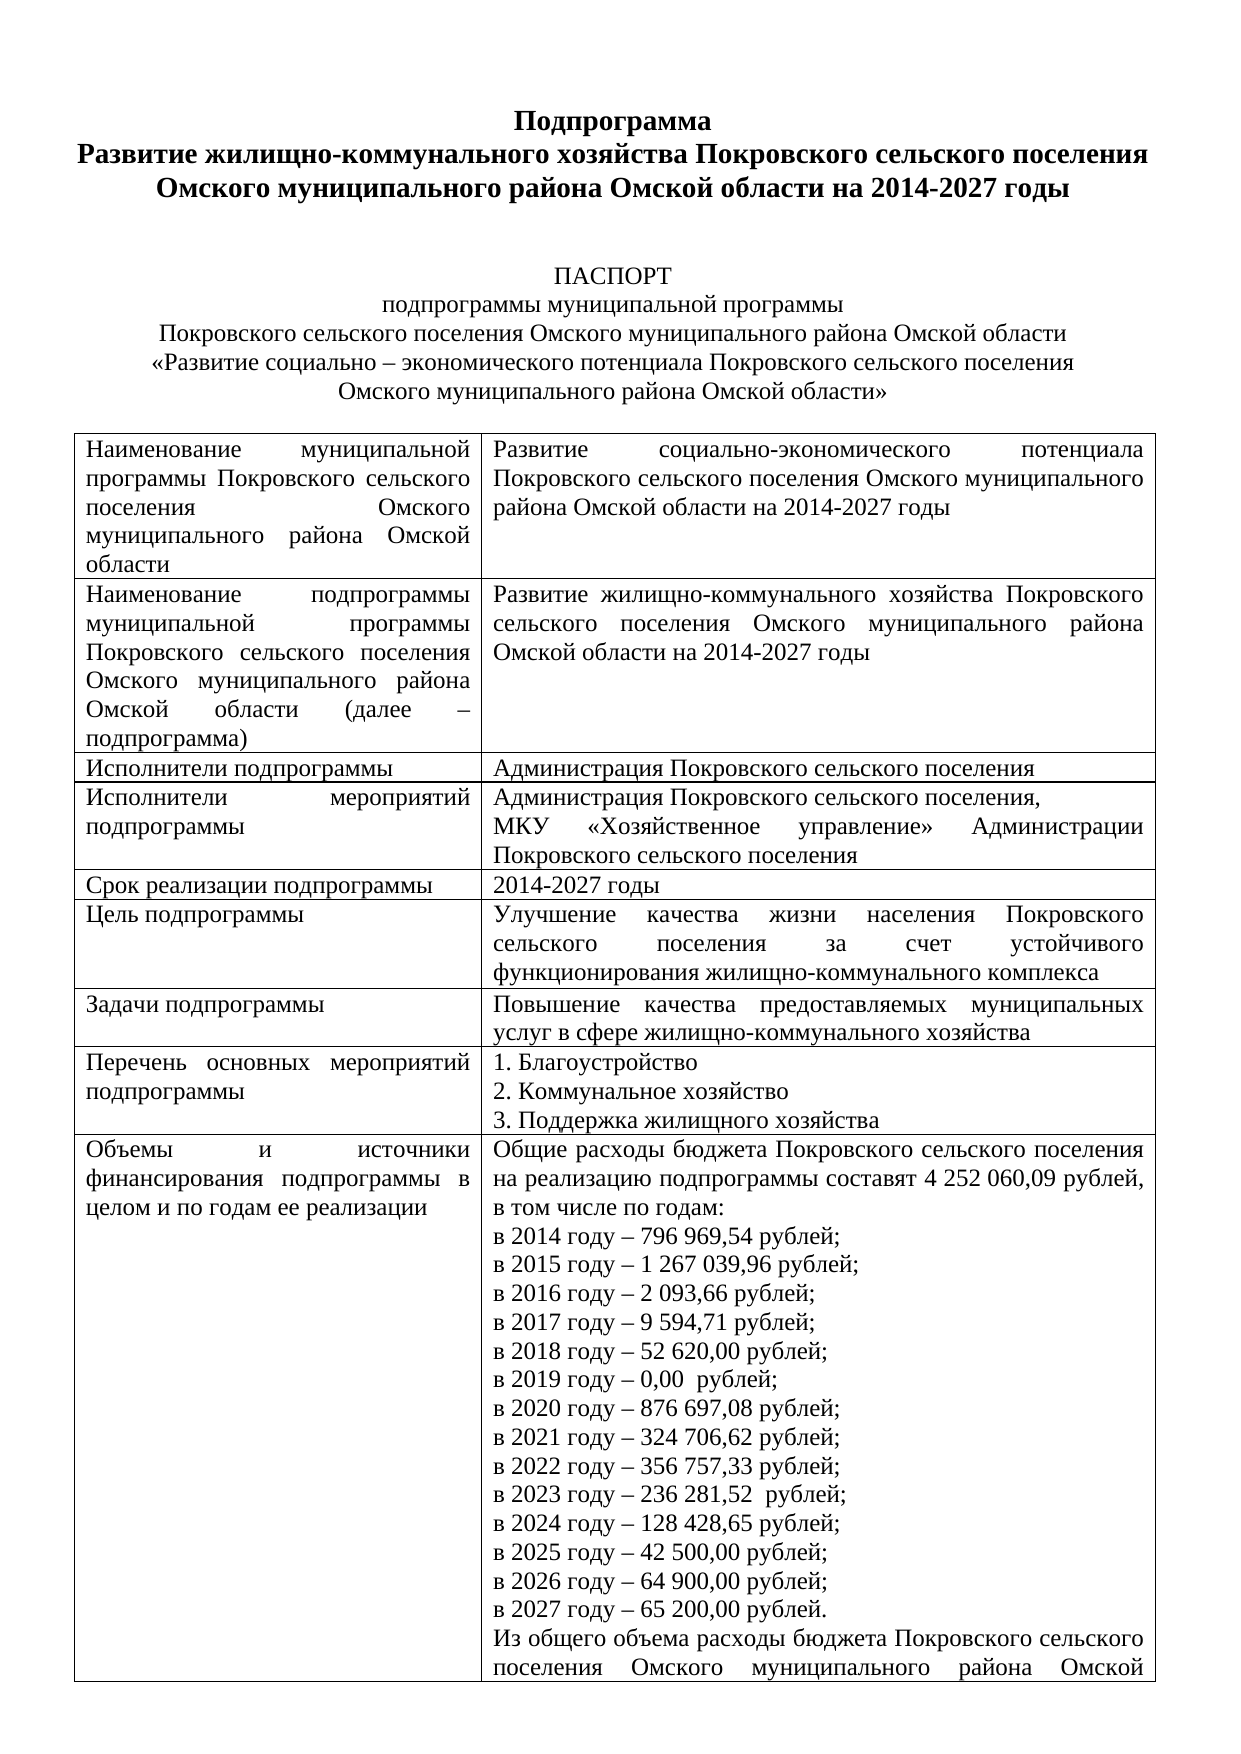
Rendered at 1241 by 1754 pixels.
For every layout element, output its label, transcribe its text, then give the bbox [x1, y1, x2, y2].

table_cell Исполнители подпрограммы [75, 753, 481, 781]
table_cell Срок реализации подпрограммы [75, 870, 481, 898]
table_cell 2014-2027 годы [482, 870, 1155, 898]
table_cell Задачи подпрограммы [75, 989, 481, 1046]
text Развитие жилищно-коммунального хозяйства Покровского сельского поселения Омского муниципального района Омской области на 2014-2027 годы [74, 136, 1152, 203]
table_cell Администрация Покровского сельского поселения [482, 753, 1155, 781]
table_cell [75, 1135, 481, 1681]
table_cell Перечень основных мероприятий подпрограммы [75, 1047, 481, 1133]
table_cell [482, 1135, 1155, 1681]
table_cell Администрация Покровского сельского поселения, МКУ «Хозяйственное управление» Администрации Покровского сельского поселения [482, 783, 1155, 869]
table_cell Исполнители мероприятий подпрограммы [75, 783, 481, 869]
text Подпрограмма [74, 103, 1152, 136]
table_cell Наименование подпрограммы муниципальной программы Покровского сельского поселения Омского муниципального района Омской области (далее – подпрограмма) [75, 579, 481, 752]
table_cell Развитие жилищно-коммунального хозяйства Покровского сельского поселения Омского муниципального района Омской области на 2014-2027 годы [482, 579, 1155, 752]
table_cell Повышение качества предоставляемых муниципальных услуг в сфере жилищно-коммунального хозяйства [482, 989, 1155, 1046]
table_cell Цель подпрограммы [75, 900, 481, 988]
table_header Развитие социально-экономического потенциала Покровского сельского поселения Омского муниципального района Омской области на 2014-2027 годы [482, 434, 1155, 578]
text подпрограммы муниципальной программы [74, 289, 1152, 318]
text «Развитие социально – экономического потенциала Покровского сельского поселения [74, 347, 1152, 376]
text ПАСПОРТ [74, 261, 1152, 289]
text Покровского сельского поселения Омского муниципального района Омской области [74, 318, 1152, 347]
text Омского муниципального района Омской области» [74, 376, 1152, 404]
table_header Наименование муниципальной программы Покровского сельского поселения Омского муниципального района Омской области [75, 434, 481, 578]
table_cell 1. Благоустройство 2. Коммунальное хозяйство 3. Поддержка жилищного хозяйства [482, 1047, 1155, 1133]
table_cell Улучшение качества жизни населения Покровского сельского поселения за счет устойчивого функционирования жилищно-коммунального комплекса [482, 900, 1155, 988]
